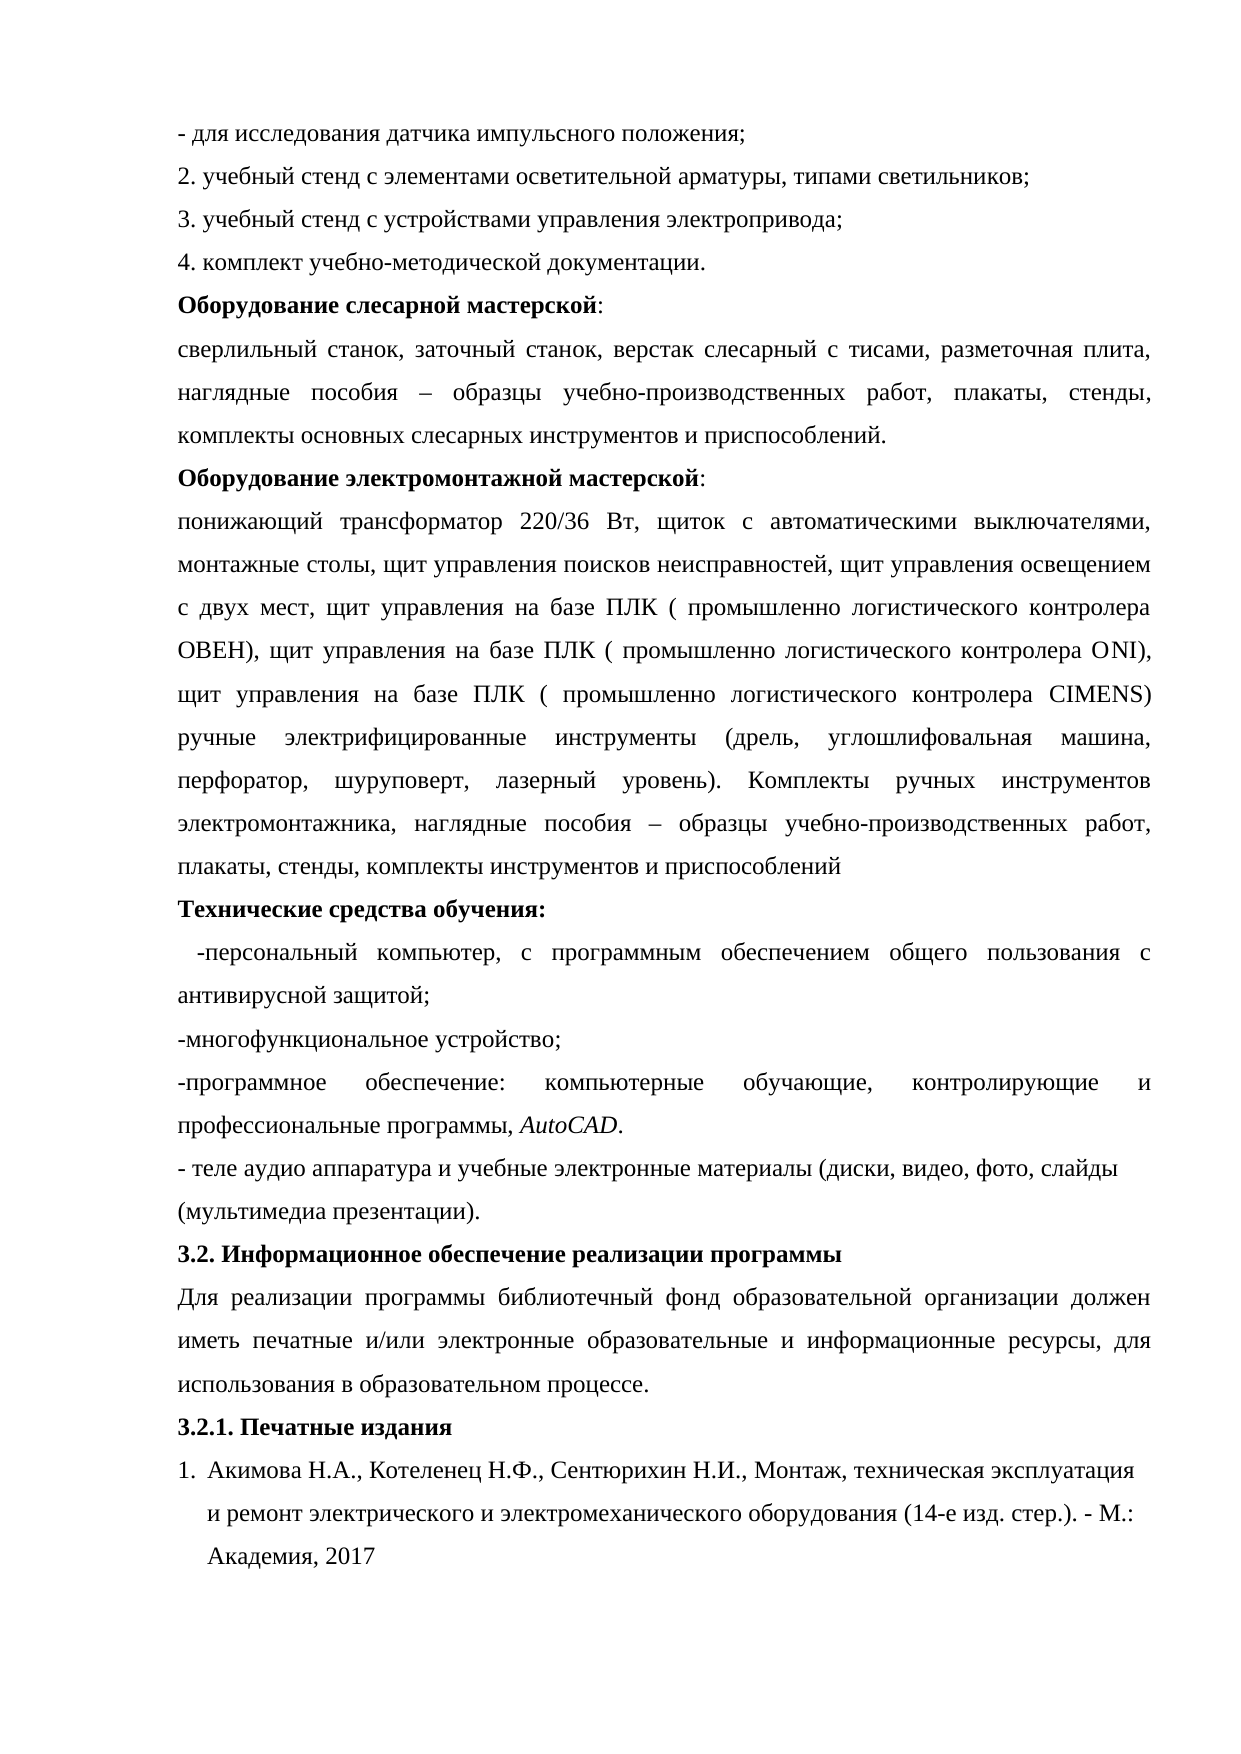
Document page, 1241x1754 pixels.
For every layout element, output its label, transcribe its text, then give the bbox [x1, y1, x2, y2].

text -программное обеспечение: компьютерные обучающие, контролирующие и профессиональные программы, AutoCAD. [177, 1067, 1152, 1139]
text Оборудование электромонтажной мастерской: [177, 463, 1152, 492]
text - теле аудио аппаратура и учебные электронные материалы (диски, видео, фото, слайды (мультимедиа презентации). [177, 1153, 1152, 1225]
text 3.2.1. Печатные издания [177, 1412, 1152, 1441]
text -персональный компьютер, с программным обеспечением общего пользования с антивирусной защитой; [177, 937, 1152, 1009]
text 3.2. Информационное обеспечение реализации программы [177, 1239, 1152, 1268]
list Акимова Н.А., Котеленец Н.Ф., Сентюрихин Н.И., Монтаж, техническая эксплуатация и ремонт электрического и электромеханического оборудования (14-е изд. стер.). - М.: Академия, 2017 [177, 1455, 1152, 1570]
text понижающий трансформатор 220/36 Вт, щиток с автоматическими выключателями, монтажные столы, щит управления поисков неисправностей, щит управления освещением с двух мест, щит управления на базе ПЛК ( промышленно логистического контролера ОВЕН), щит управления на базе ПЛК ( промышленно логистического контролера ОNI), щит управления на базе ПЛК ( промышленно логистического контролера CIMENS) ручные электрифицированные инструменты (дрель, углошлифовальная машина, перфоратор, шуруповерт, лазерный уровень). Комплекты ручных инструментов электромонтажника, наглядные пособия – образцы учебно-производственных работ, плакаты, стенды, комплекты инструментов и приспособлений [177, 506, 1152, 880]
text Технические средства обучения: [177, 894, 1152, 923]
text - для исследования датчика импульсного положения; [177, 118, 1152, 147]
text 4. комплект учебно-методической документации. [177, 247, 1139, 276]
text Оборудование слесарной мастерской: [177, 291, 1152, 319]
text -многофункциональное устройство; [177, 1024, 1152, 1052]
text 3. учебный стенд с устройствами управления электропривода; [177, 204, 1139, 233]
text Для реализации программы библиотечный фонд образовательной организации должен иметь печатные и/или электронные образовательные и информационные ресурсы, для использования в образовательном процессе. [177, 1282, 1152, 1397]
text сверлильный станок, заточный станок, верстак слесарный с тисами, разметочная плита, наглядные пособия – образцы учебно-производственных работ, плакаты, стенды, комплекты основных слесарных инструментов и приспособлений. [177, 334, 1152, 449]
text 2. учебный стенд с элементами осветительной арматуры, типами светильников; [177, 161, 1139, 190]
